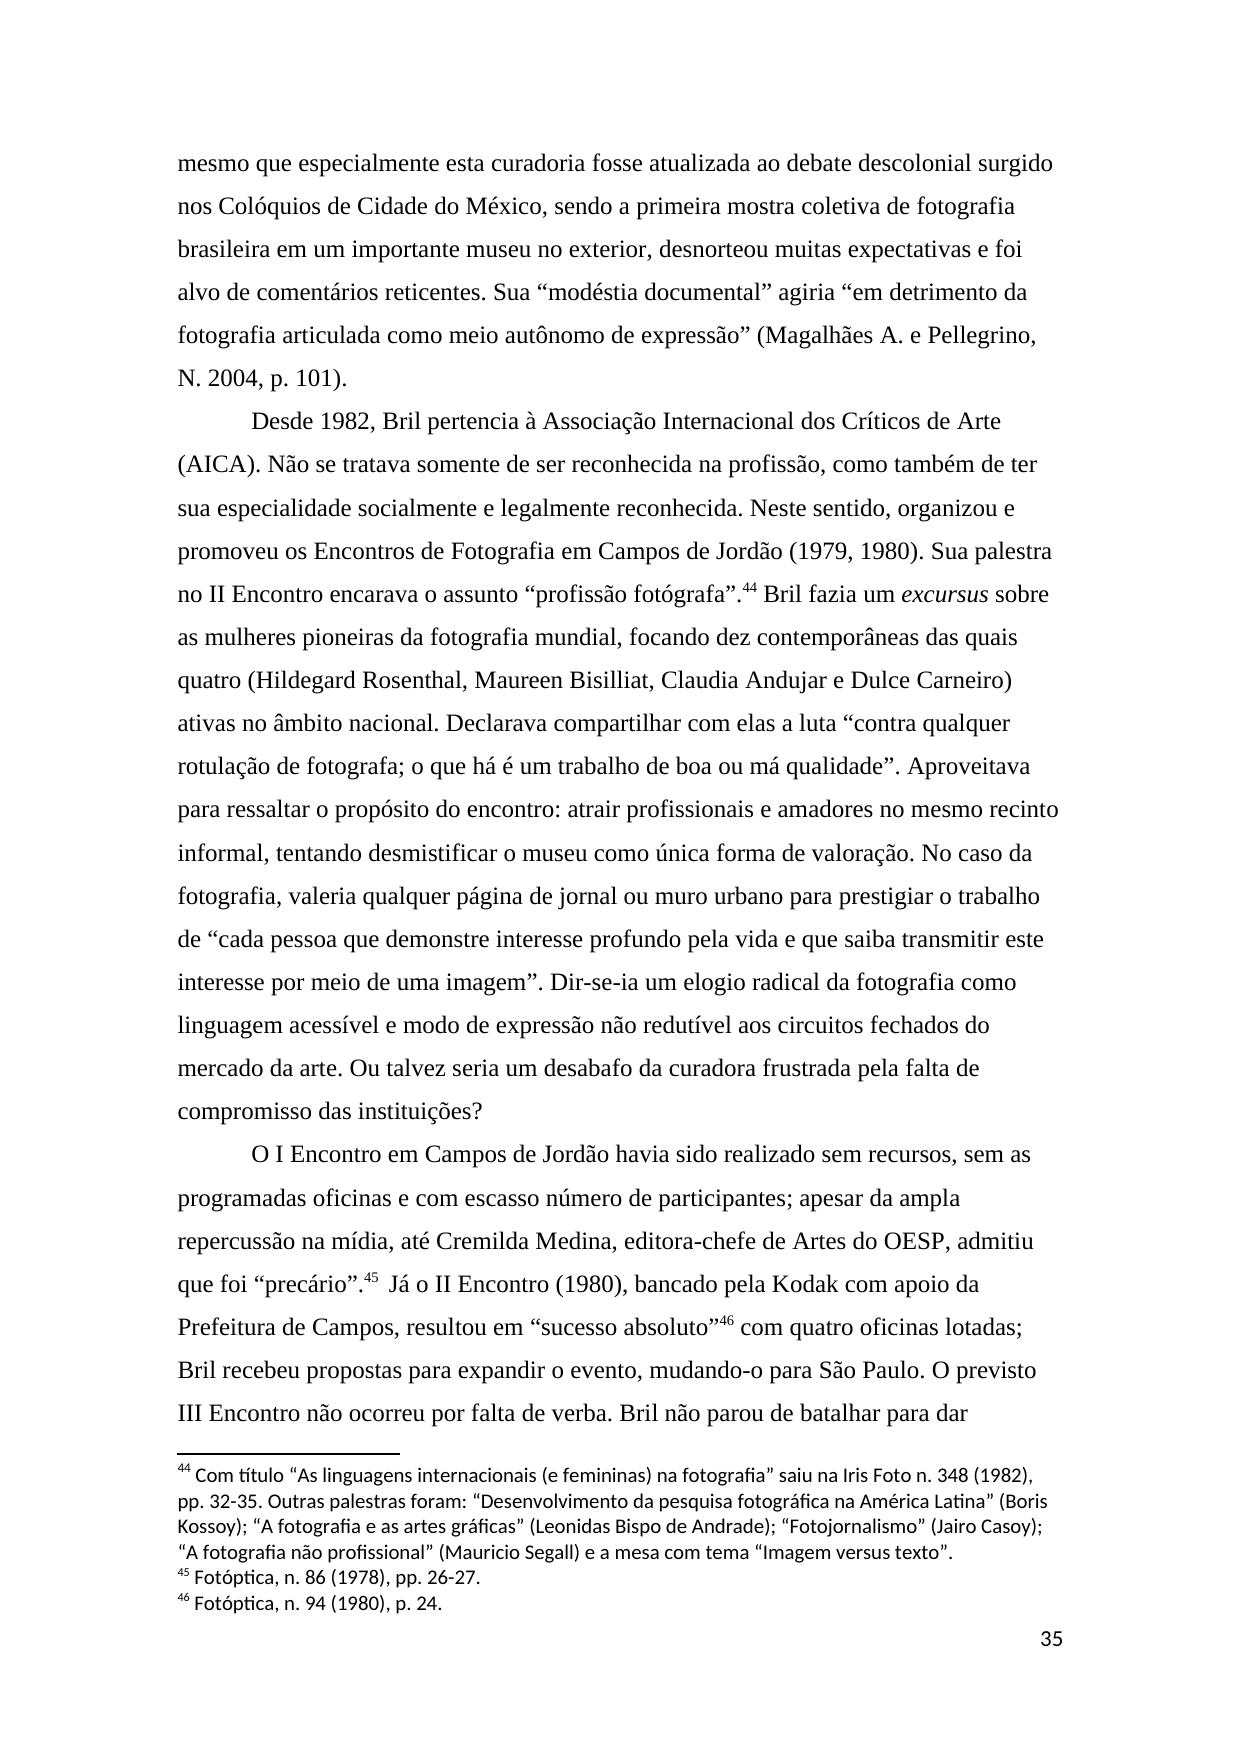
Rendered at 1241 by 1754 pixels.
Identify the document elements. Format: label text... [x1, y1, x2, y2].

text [177, 148, 1063, 392]
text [177, 1139, 1063, 1427]
text Desde 1982, Bril pertencia à Associação Internacional dos Críticos de Arte (AICA). Não se tratava somente de ser reconhecida na profissão, como também de ter sua especialidade socialmente e legalmente reconhecida. Neste sentido, organizou e promoveu os Encontros de Fotografia em Campos de Jordão (1979, 1980). Sua palestra no II Encontro encarava o assunto “profissão fotógrafa”. Bril fazia um excursus sobre as mulheres pioneiras da fotografia mundial, focando dez contemporâneas das quais quatro (Hildegard Rosenthal, Maureen Bisilliat, Claudia Andujar e Dulce Carneiro) ativas no âmbito nacional. Declarava compartilhar com elas a luta “contra qualquer rotulação de fotografa; o que há é um trabalho de boa ou má qualidade”. Aproveitava para ressaltar o propósito do encontro: atrair profissionais e amadores no mesmo recinto informal, tentando desmistificar o museu como única forma de valoração. No caso da fotografia, valeria qualquer página de jornal ou muro urbano para prestigiar o trabalho de “cada pessoa que demonstre interesse profundo pela vida e que saiba transmitir este interesse por meio de uma imagem”. Dir-se-ia um elogio radical da fotografia como linguagem acessível e modo de expressão não redutível aos circuitos fechados do mercado da arte. Ou talvez seria um desabafo da curadora frustrada pela falta de compromisso das instituições? [177, 406, 1063, 1125]
